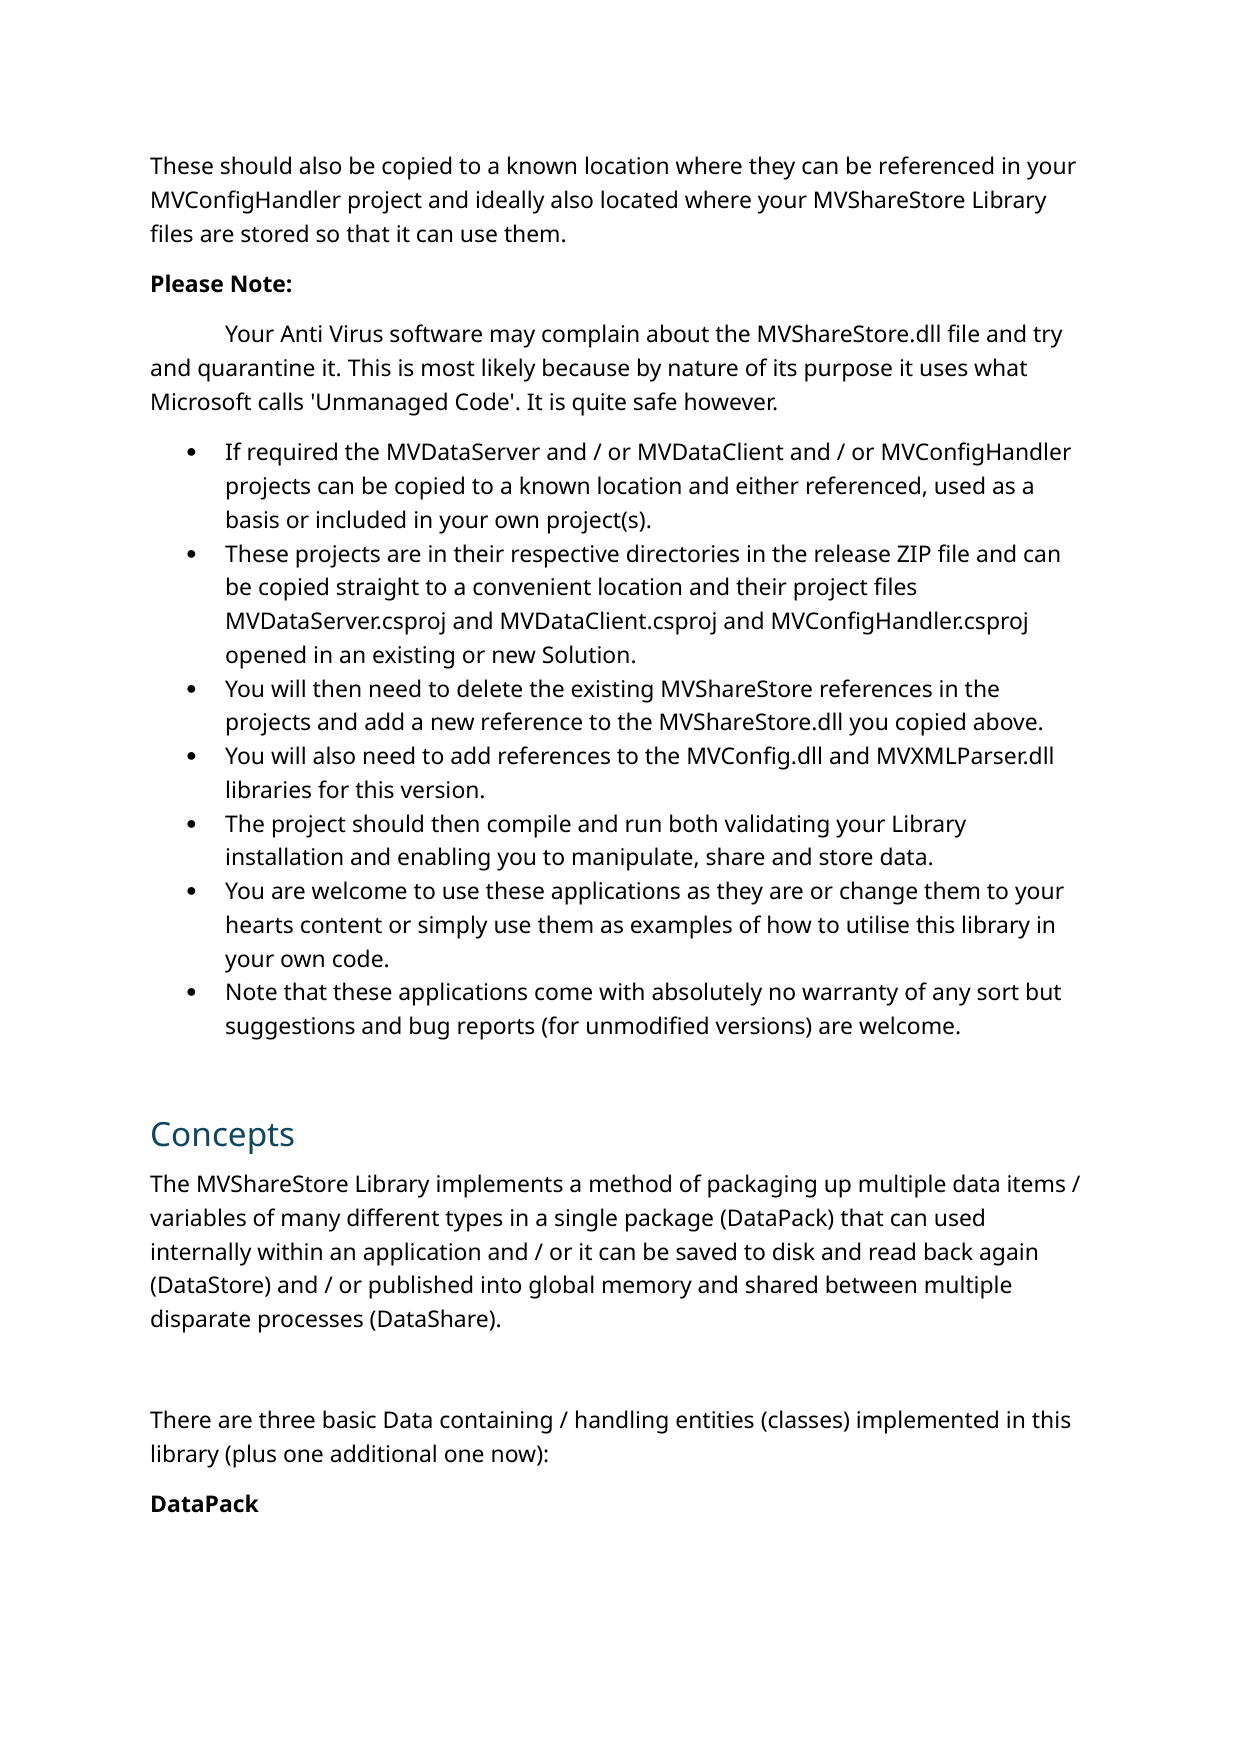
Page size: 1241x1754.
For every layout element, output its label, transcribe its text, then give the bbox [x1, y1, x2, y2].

text There are three basic Data containing / handling entities (classes) implemented in this library (plus one additional one now): [150, 1404, 1090, 1469]
list These projects are in their respective directories in the release ZIP file and can be copied straight to a convenient location and their project files MVDataServer.csproj and MVDataClient.csproj and MVConfigHandler.csproj opened in an existing or new Solution. [187, 537, 1090, 670]
list Note that these applications come with absolutely no warranty of any sort but suggestions and bug reports (for unmodified versions) are welcome. [187, 976, 1090, 1041]
text These should also be copied to a known location where they can be referenced in your MVConfigHandler project and ideally also located where your MVShareStore Library files are stored so that it can use them. [150, 150, 1090, 249]
subtitle Concepts [150, 1111, 1090, 1156]
text The MVShareStore Library implements a method of packaging up multiple data items / variables of many different types in a single package (DataPack) that can used internally within an application and / or it can be saved to disk and read back again (DataStore) and / or published into global memory and shared between multiple disparate processes (DataShare). [150, 1168, 1090, 1334]
list You will also need to add references to the MVConfig.dll and MVXMLParser.dll libraries for this version. [187, 740, 1090, 805]
list You will then need to delete the existing MVShareStore references in the projects and add a new reference to the MVShareStore.dll you copied above. [187, 672, 1090, 737]
list The project should then compile and run both validating your Library installation and enabling you to manipulate, share and store data. [187, 807, 1090, 872]
text Please Note: [150, 268, 1090, 299]
list If required the MVDataServer and / or MVDataClient and / or MVConfigHandler projects can be copied to a known location and either referenced, used as a basis or included in your own project(s). [187, 436, 1090, 535]
text Your Anti Virus software may complain about the MVShareStore.dll file and try and quarantine it. This is most likely because by nature of its purpose it uses what Microsoft calls 'Unmanaged Code'. It is quite safe however. [150, 318, 1090, 417]
list You are welcome to use these applications as they are or change them to your hearts content or simply use them as examples of how to utilise this library in your own code. [187, 875, 1090, 974]
text DataPack [150, 1488, 1090, 1519]
